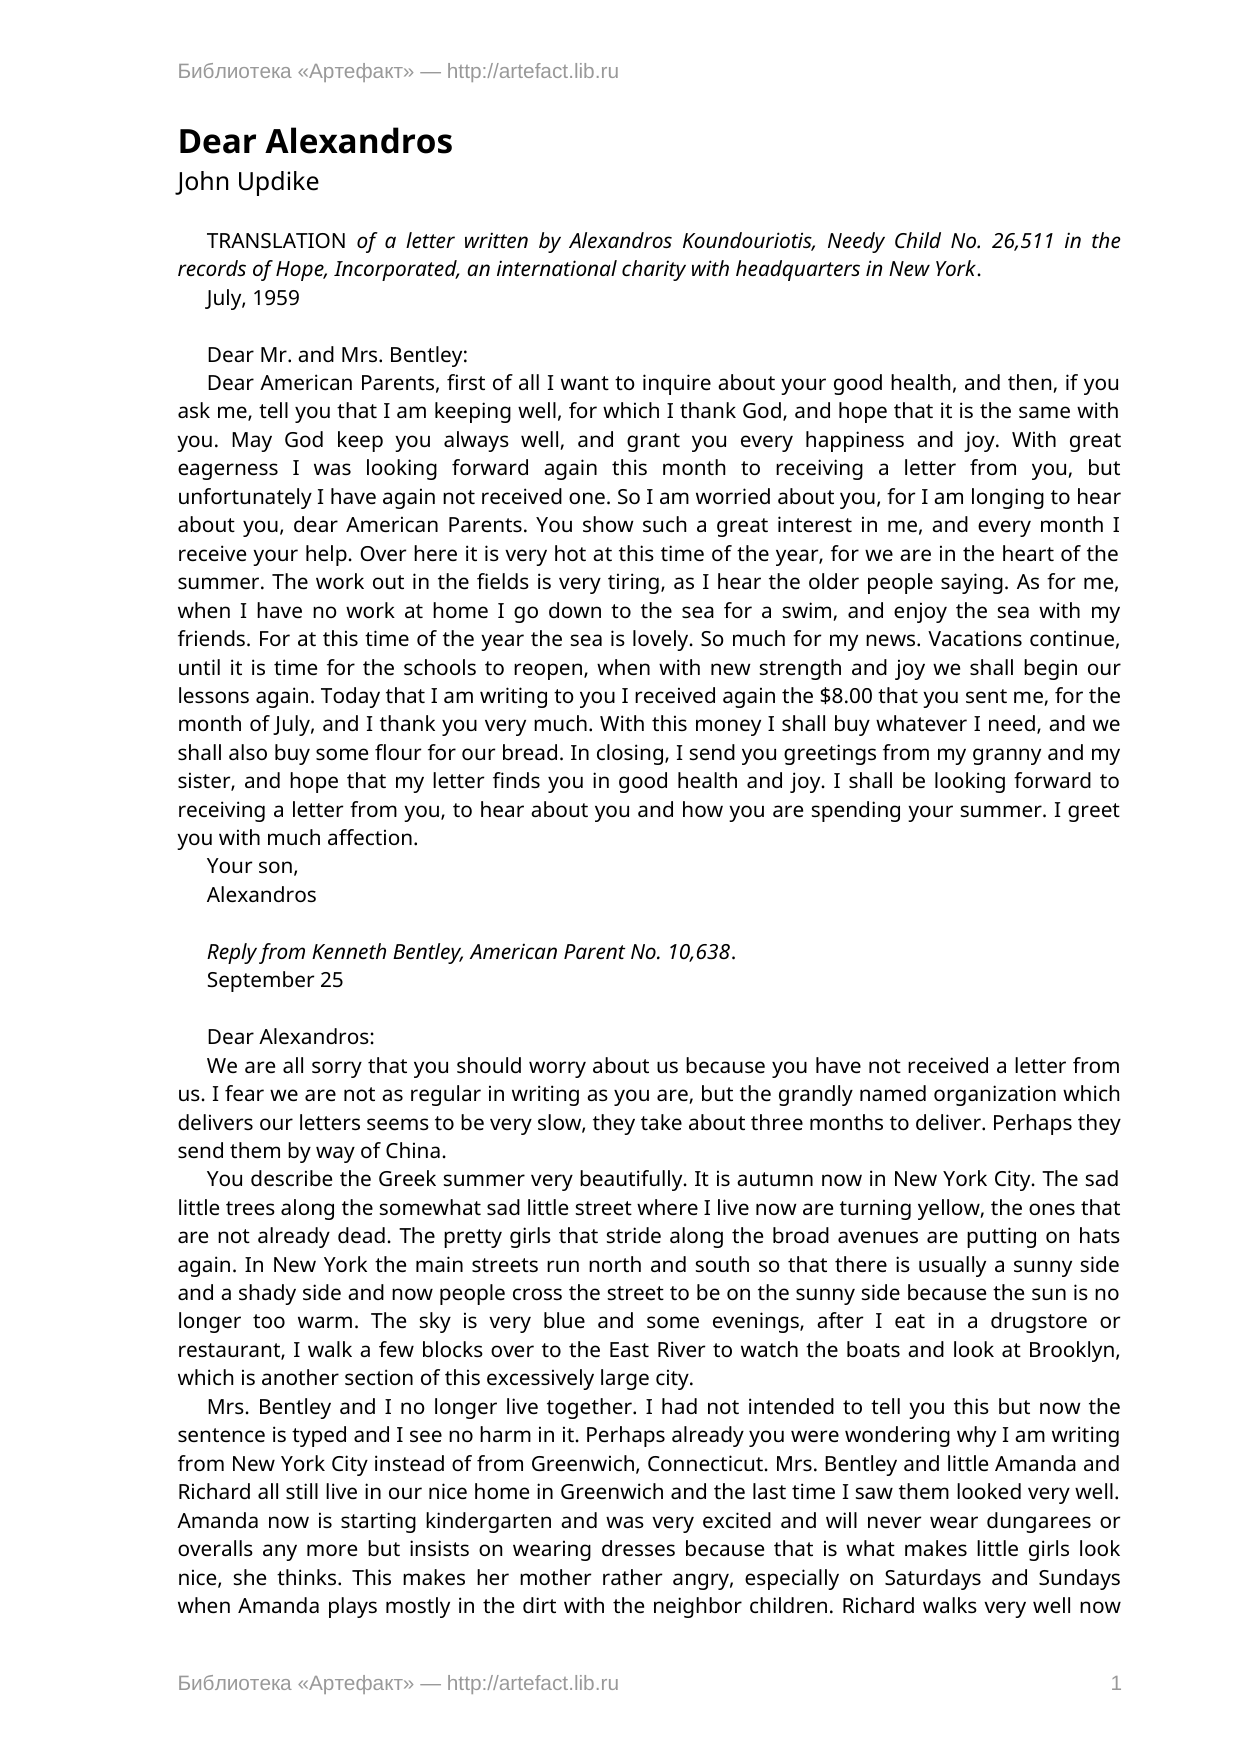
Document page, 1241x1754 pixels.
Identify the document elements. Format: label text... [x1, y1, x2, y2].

subtitle John Updike [177, 163, 1122, 198]
text September 25 [177, 965, 1122, 994]
subtitle Dear Alexandros [177, 118, 1122, 163]
text July, 1959 [177, 283, 1122, 311]
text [177, 1392, 1122, 1619]
text Dear Mr. and Mrs. Bentley: [177, 340, 1122, 368]
text Reply from Kenneth Bentley, American Parent No. 10,638. [177, 937, 1122, 965]
text You describe the Greek summer very beautifully. It is autumn now in New York City. The sad little trees along the somewhat sad little street where I live now are turning yellow, the ones that are not already dead. The pretty girls that stride along the broad avenues are putting on hats again. In New York the main streets run north and south so that there is usually a sunny side and a shady side and now people cross the street to be on the sunny side because the sun is no longer too warm. The sky is very blue and some evenings, after I eat in a drugstore or restaurant, I walk a few blocks over to the East River to watch the boats and look at Brooklyn, which is another section of this excessively large city. [177, 1164, 1122, 1392]
text Alexandros [177, 880, 1122, 908]
text Dear American Parents, first of all I want to inquire about your good health, and then, if you ask me, tell you that I am keeping well, for which I thank God, and hope that it is the same with you. May God keep you always well, and grant you every happiness and joy. With great eagerness I was looking forward again this month to receiving a letter from you, but unfortunately I have again not received one. So I am worried about you, for I am longing to hear about you, dear American Parents. You show such a great interest in me, and every month I receive your help. Over here it is very hot at this time of the year, for we are in the heart of the summer. The work out in the fields is very tiring, as I hear the older people saying. As for me, when I have no work at home I go down to the sea for a swim, and enjoy the sea with my friends. For at this time of the year the sea is lovely. So much for my news. Vacations continue, until it is time for the schools to reopen, when with new strength and joy we shall begin our lessons again. Today that I am writing to you I received again the $8.00 that you sent me, for the month of July, and I thank you very much. With this money I shall buy whatever I need, and we shall also buy some flour for our bread. In closing, I send you greetings from my granny and my sister, and hope that my letter finds you in good health and joy. I shall be looking forward to receiving a letter from you, to hear about you and how you are spending your summer. I greet you with much affection. [177, 368, 1122, 852]
text Your son, [177, 852, 1122, 880]
text TRANSLATION of a letter written by Alexandros Koundouriotis, Needy Child No. 26,511 in the records of Hope, Incorporated, an international charity with headquarters in New York. [177, 226, 1122, 283]
text We are all sorry that you should worry about us because you have not received a letter from us. I fear we are not as regular in writing as you are, but the grandly named organization which delivers our letters seems to be very slow, they take about three months to deliver. Perhaps they send them by way of China. [177, 1051, 1122, 1164]
text Dear Alexandros: [177, 1022, 1122, 1051]
